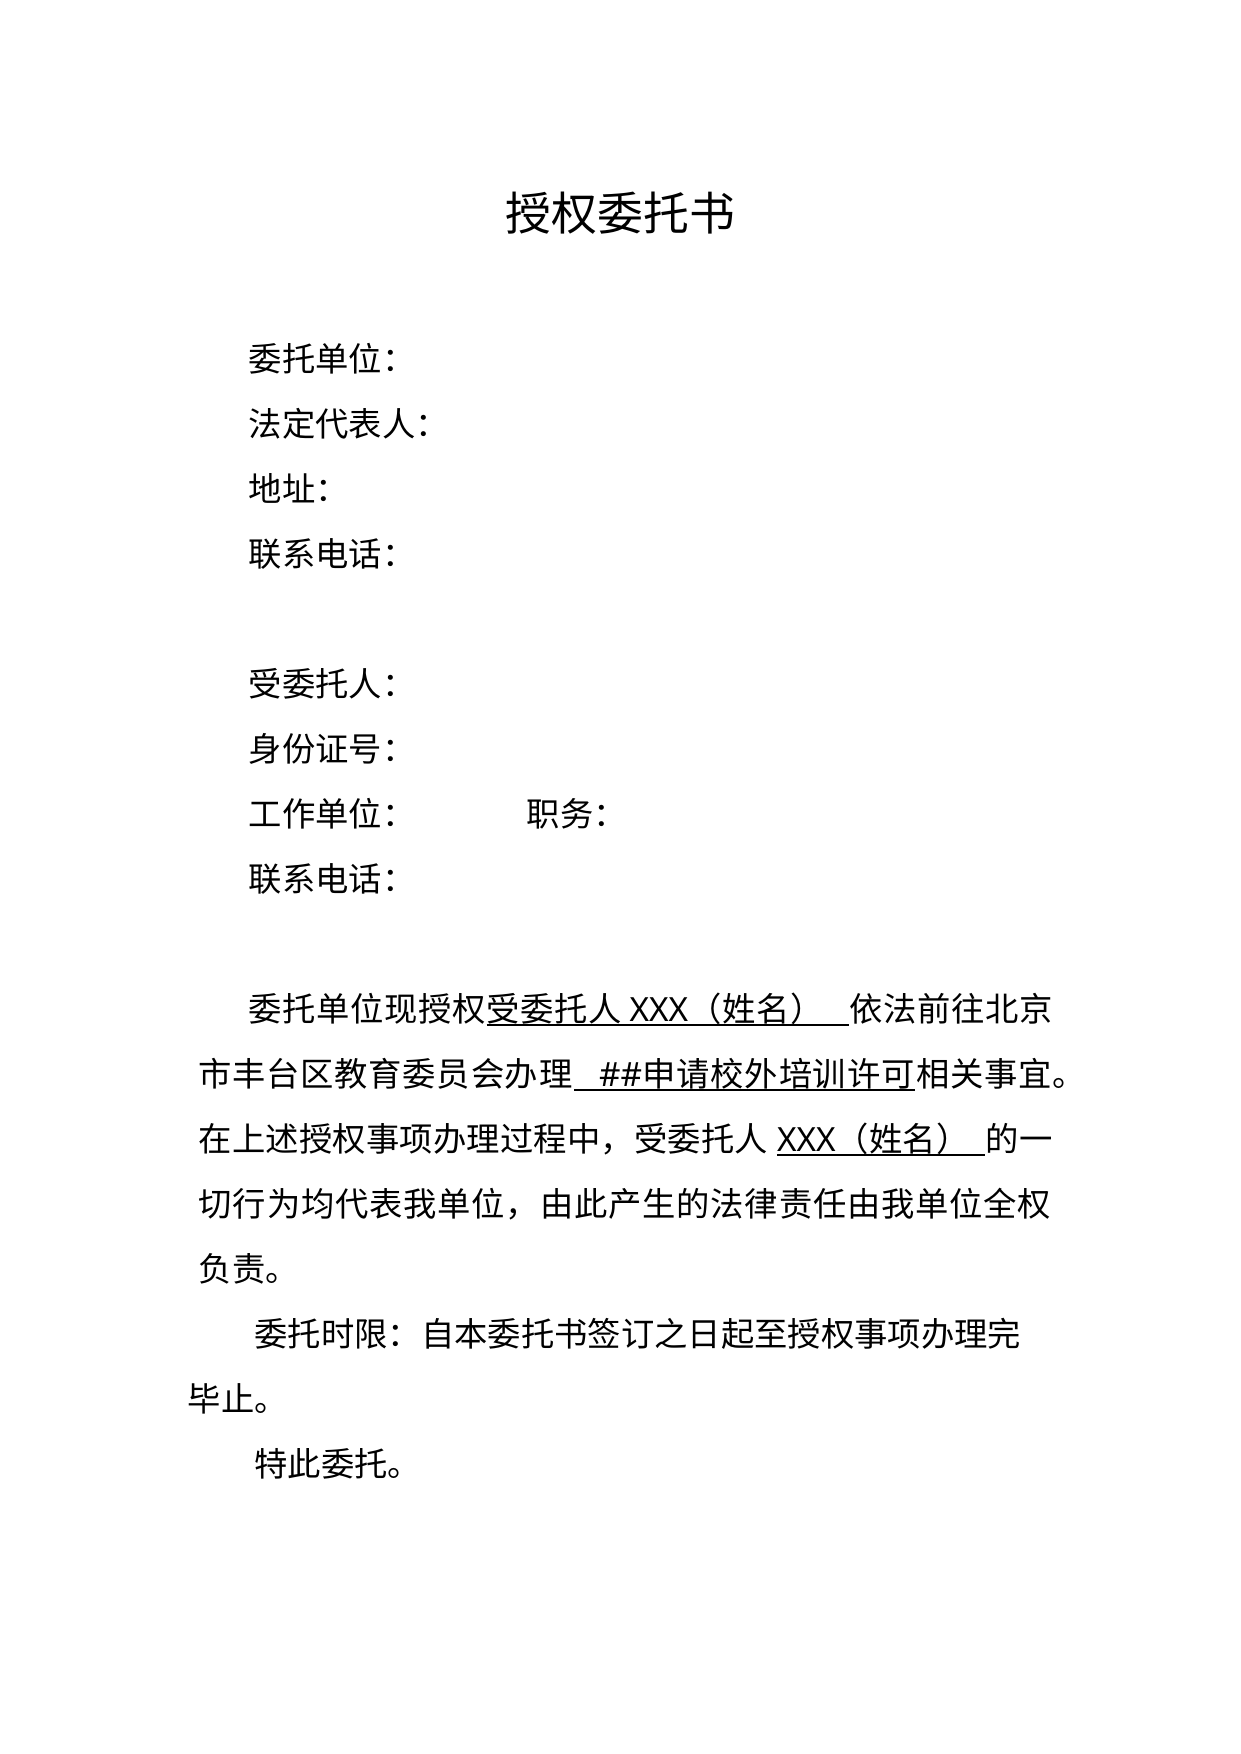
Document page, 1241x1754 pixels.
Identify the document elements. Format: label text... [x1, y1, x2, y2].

text 委托单位： [198, 324, 1053, 389]
text 地址： [198, 454, 1053, 519]
text 委托单位现授权受委托人XXX（姓名） 依法前往北京市丰台区教育委员会办理 ##申请校外培训许可相关事宜。在上述授权事项办理过程中，受委托人XXX（姓名） 的一切行为均代表我单位，由此产生的法律责任由我单位全权负责。 [198, 974, 1053, 1299]
text 受委托人： [198, 649, 1053, 714]
text 身份证号： [198, 714, 1053, 779]
text 特此委托。 [187, 1429, 1036, 1494]
text 委托时限：自本委托书签订之日起至授权事项办理完毕止。 [187, 1299, 1053, 1429]
text 联系电话： [198, 844, 1053, 909]
text 联系电话： [198, 519, 1053, 584]
text 法定代表人： [198, 389, 1053, 454]
text 工作单位： 职务： [198, 779, 1053, 844]
text 授权委托书 [187, 162, 1053, 259]
